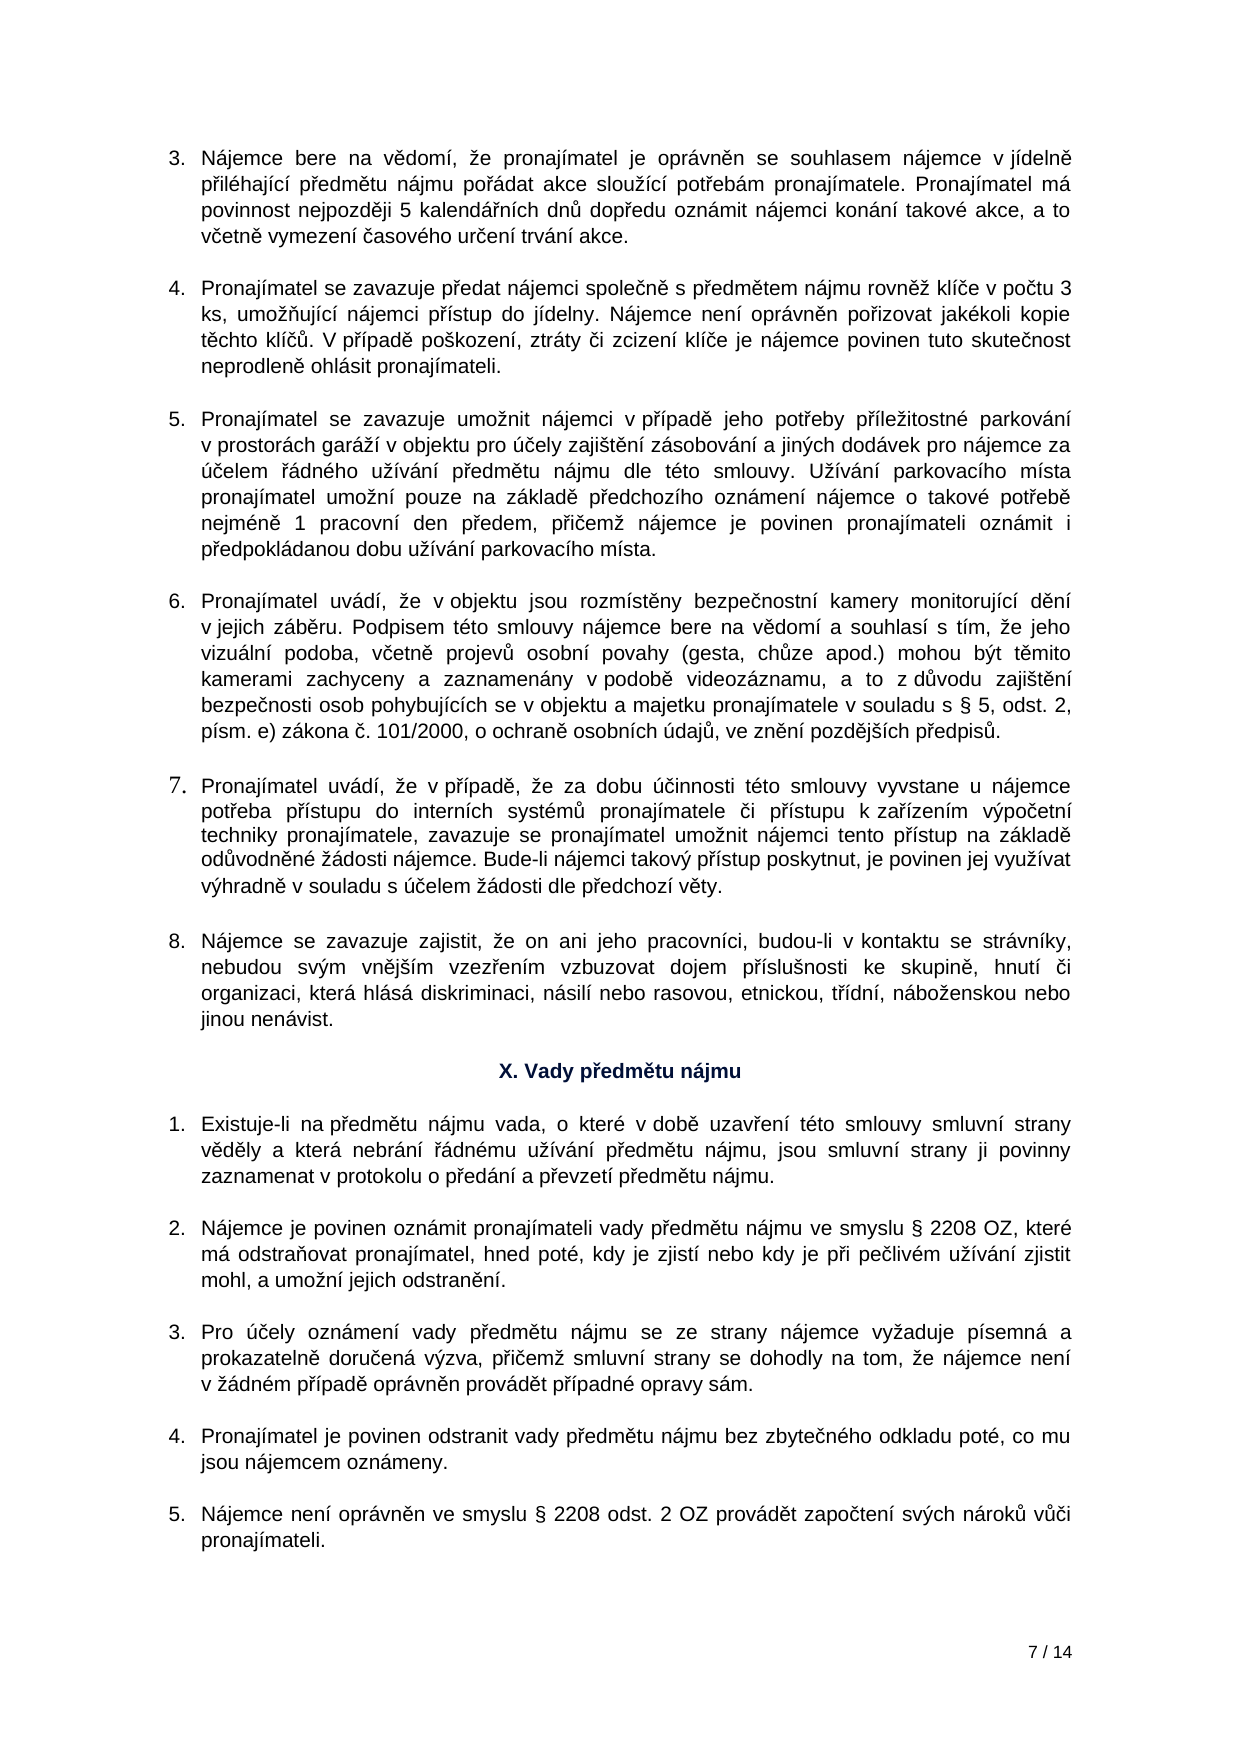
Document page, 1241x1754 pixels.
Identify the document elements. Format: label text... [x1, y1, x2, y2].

list Pronajímatel uvádí, že v objektu jsou rozmístěny bezpečnostní kamery monitorující dění v jejich záběru. Podpisem této smlouvy nájemce bere na vědomí a souhlasí s tím, že jeho vizuální podoba, včetně projevů osobní povahy (gesta, chůze apod.) mohou být těmito kamerami zachyceny a zaznamenány v podobě videozáznamu, a to z důvodu zajištění bezpečnosti osob pohybujících se v objektu a majetku pronajímatele v souladu s § 5, odst. 2, písm. e) zákona č. 101/2000, o ochraně osobních údajů, ve znění pozdějších předpisů. [168, 587, 1072, 744]
list Pronajímatel uvádí, že v případě, že za dobu účinnosti této smlouvy vyvstane u nájemce potřeba přístupu do interních systémů pronajímatele či přístupu k zařízením výpočetní techniky pronajímatele, zavazuje se pronajímatel umožnit nájemci tento přístup na základě odůvodněné žádosti nájemce. Bude-li nájemci takový přístup poskytnut, je povinen jej využívat výhradně v souladu s účelem žádosti dle předchozí věty. [168, 770, 1072, 899]
list Nájemce je povinen oznámit pronajímateli vady předmětu nájmu ve smyslu § 2208 OZ, které má odstraňovat pronajímatel, hned poté, kdy je zjistí nebo kdy je při pečlivém užívání zjistit mohl, a umožní jejich odstranění. [168, 1214, 1072, 1292]
list Pronajímatel je povinen odstranit vady předmětu nájmu bez zbytečného odkladu poté, co mu jsou nájemcem oznámeny. [168, 1423, 1072, 1475]
subtitle Vady předmětu nájmu [168, 1058, 1072, 1084]
list Nájemce se zavazuje zajistit, že on ani jeho pracovníci, budou-li v kontaktu se strávníky, nebudou svým vnějším vzezřením vzbuzovat dojem příslušnosti ke skupině, hnutí či organizaci, která hlásá diskriminaci, násilí nebo rasovou, etnickou, třídní, náboženskou nebo jinou nenávist. [168, 928, 1072, 1032]
list Existuje-li na předmětu nájmu vada, o které v době uzavření této smlouvy smluvní strany věděly a která nebrání řádnému užívání předmětu nájmu, jsou smluvní strany ji povinny zaznamenat v protokolu o předání a převzetí předmětu nájmu. [168, 1110, 1072, 1188]
list Nájemce není oprávněn ve smyslu § 2208 odst. 2 OZ provádět započtení svých nároků vůči pronajímateli. [168, 1501, 1072, 1553]
list Nájemce bere na vědomí, že pronajímatel je oprávněn se souhlasem nájemce v jídelně přiléhající předmětu nájmu pořádat akce sloužící potřebám pronajímatele. Pronajímatel má povinnost nejpozději 5 kalendářních dnů dopředu oznámit nájemci konání takové akce, a to včetně vymezení časového určení trvání akce. [168, 145, 1072, 249]
list Pro účely oznámení vady předmětu nájmu se ze strany nájemce vyžaduje písemná a prokazatelně doručená výzva, přičemž smluvní strany se dohodly na tom, že nájemce není v žádném případě oprávněn provádět případné opravy sám. [168, 1318, 1072, 1397]
list Pronajímatel se zavazuje předat nájemci společně s předmětem nájmu rovněž klíče v počtu 3 ks, umožňující nájemci přístup do jídelny. Nájemce není oprávněn pořizovat jakékoli kopie těchto klíčů. V případě poškození, ztráty či zcizení klíče je nájemce povinen tuto skutečnost neprodleně ohlásit pronajímateli. [168, 275, 1072, 379]
list Pronajímatel se zavazuje umožnit nájemci v případě jeho potřeby příležitostné parkování v prostorách garáží v objektu pro účely zajištění zásobování a jiných dodávek pro nájemce za účelem řádného užívání předmětu nájmu dle této smlouvy. Užívání parkovacího místa pronajímatel umožní pouze na základě předchozího oznámení nájemce o takové potřebě nejméně 1 pracovní den předem, přičemž nájemce je povinen pronajímateli oznámit i předpokládanou dobu užívání parkovacího místa. [168, 405, 1072, 561]
